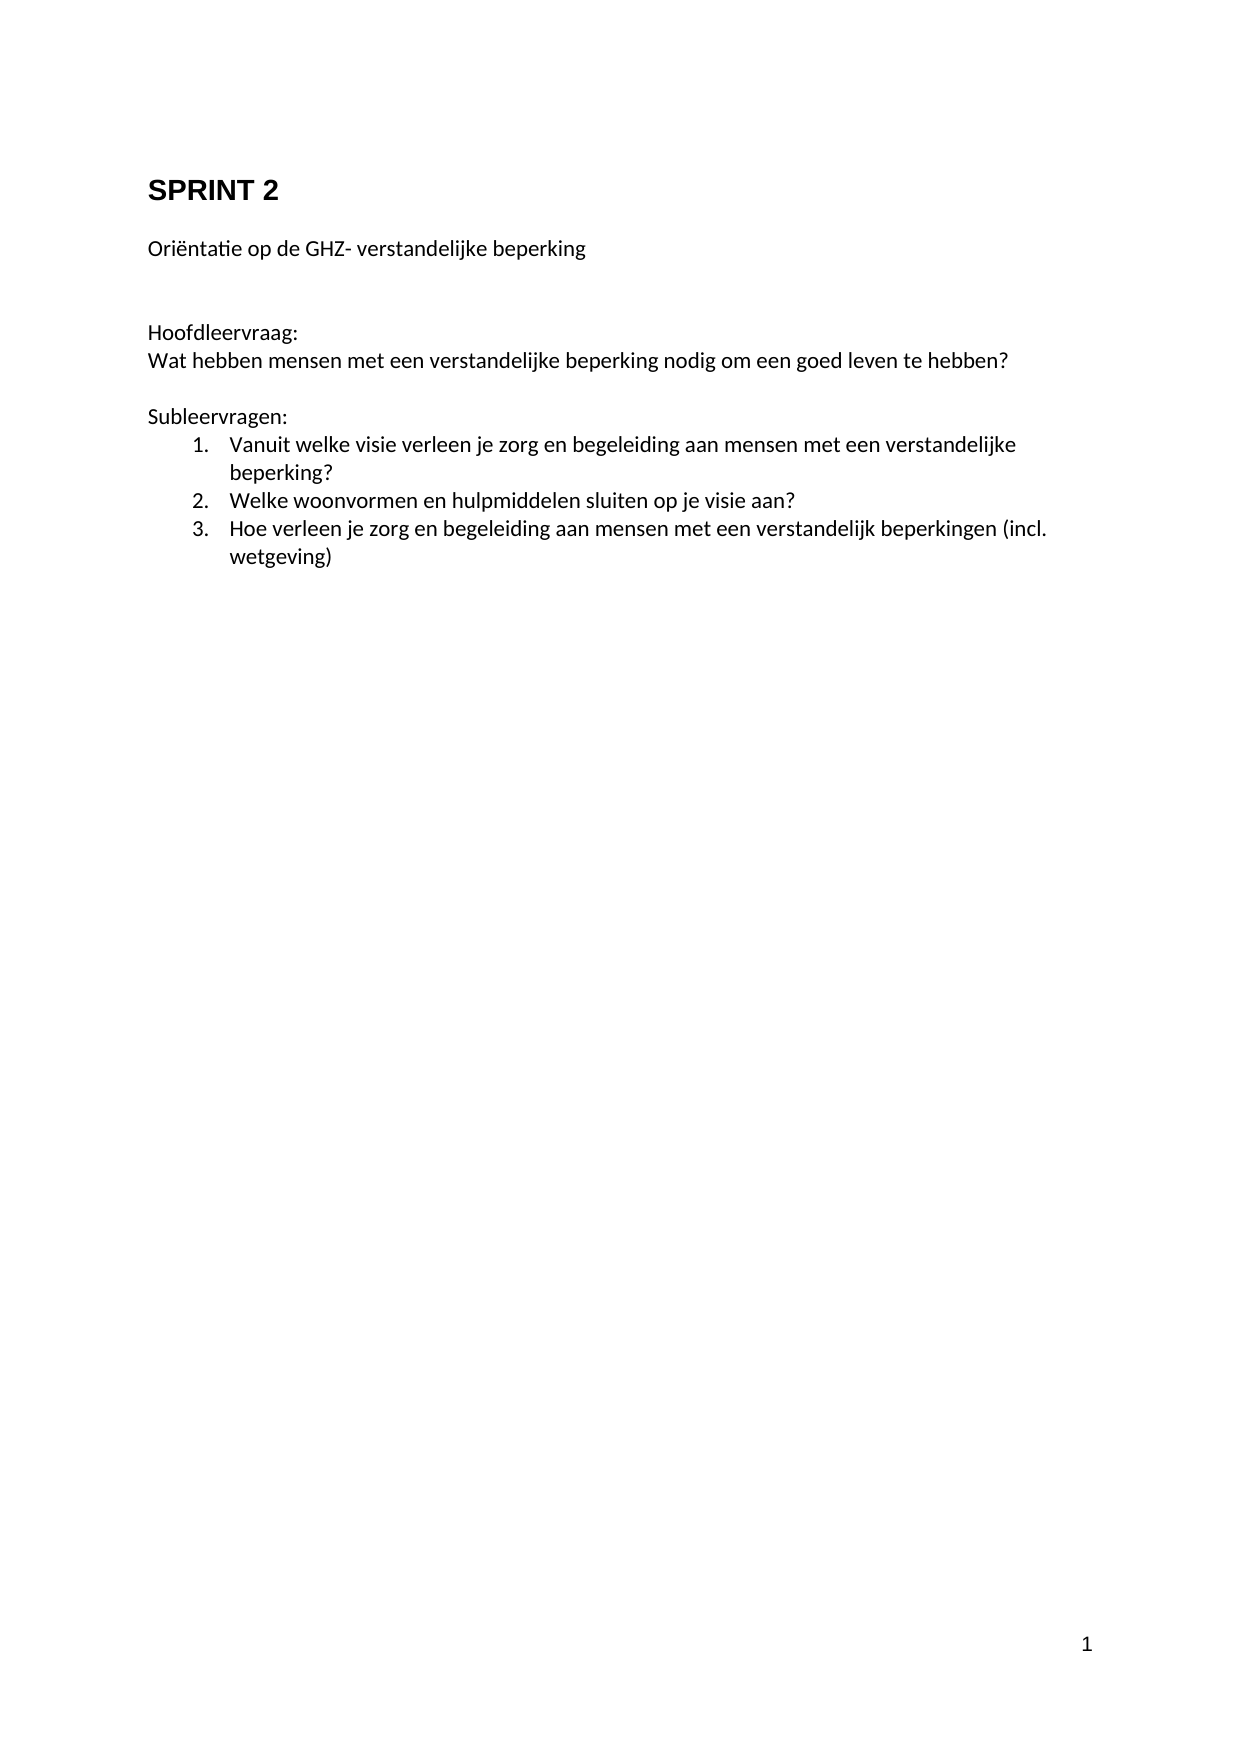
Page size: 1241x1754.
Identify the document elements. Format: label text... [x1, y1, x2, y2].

text Hoofdleervraag: [148, 318, 1093, 346]
text SPRINT 2 [148, 173, 1093, 206]
text Wat hebben mensen met een verstandelijke beperking nodig om een goed leven te hebben? [148, 346, 1093, 374]
list Vanuit welke visie verleen je zorg en begeleiding aan mensen met een verstandelijke beperking? [192, 430, 1093, 486]
text Subleervragen: [148, 402, 1093, 430]
list Welke woonvormen en hulpmiddelen sluiten op je visie aan? [192, 486, 1093, 514]
list Hoe verleen je zorg en begeleiding aan mensen met een verstandelijk beperkingen (incl. wetgeving) [192, 514, 1093, 570]
text Oriëntatie op de GHZ- verstandelijke beperking [148, 234, 1093, 262]
